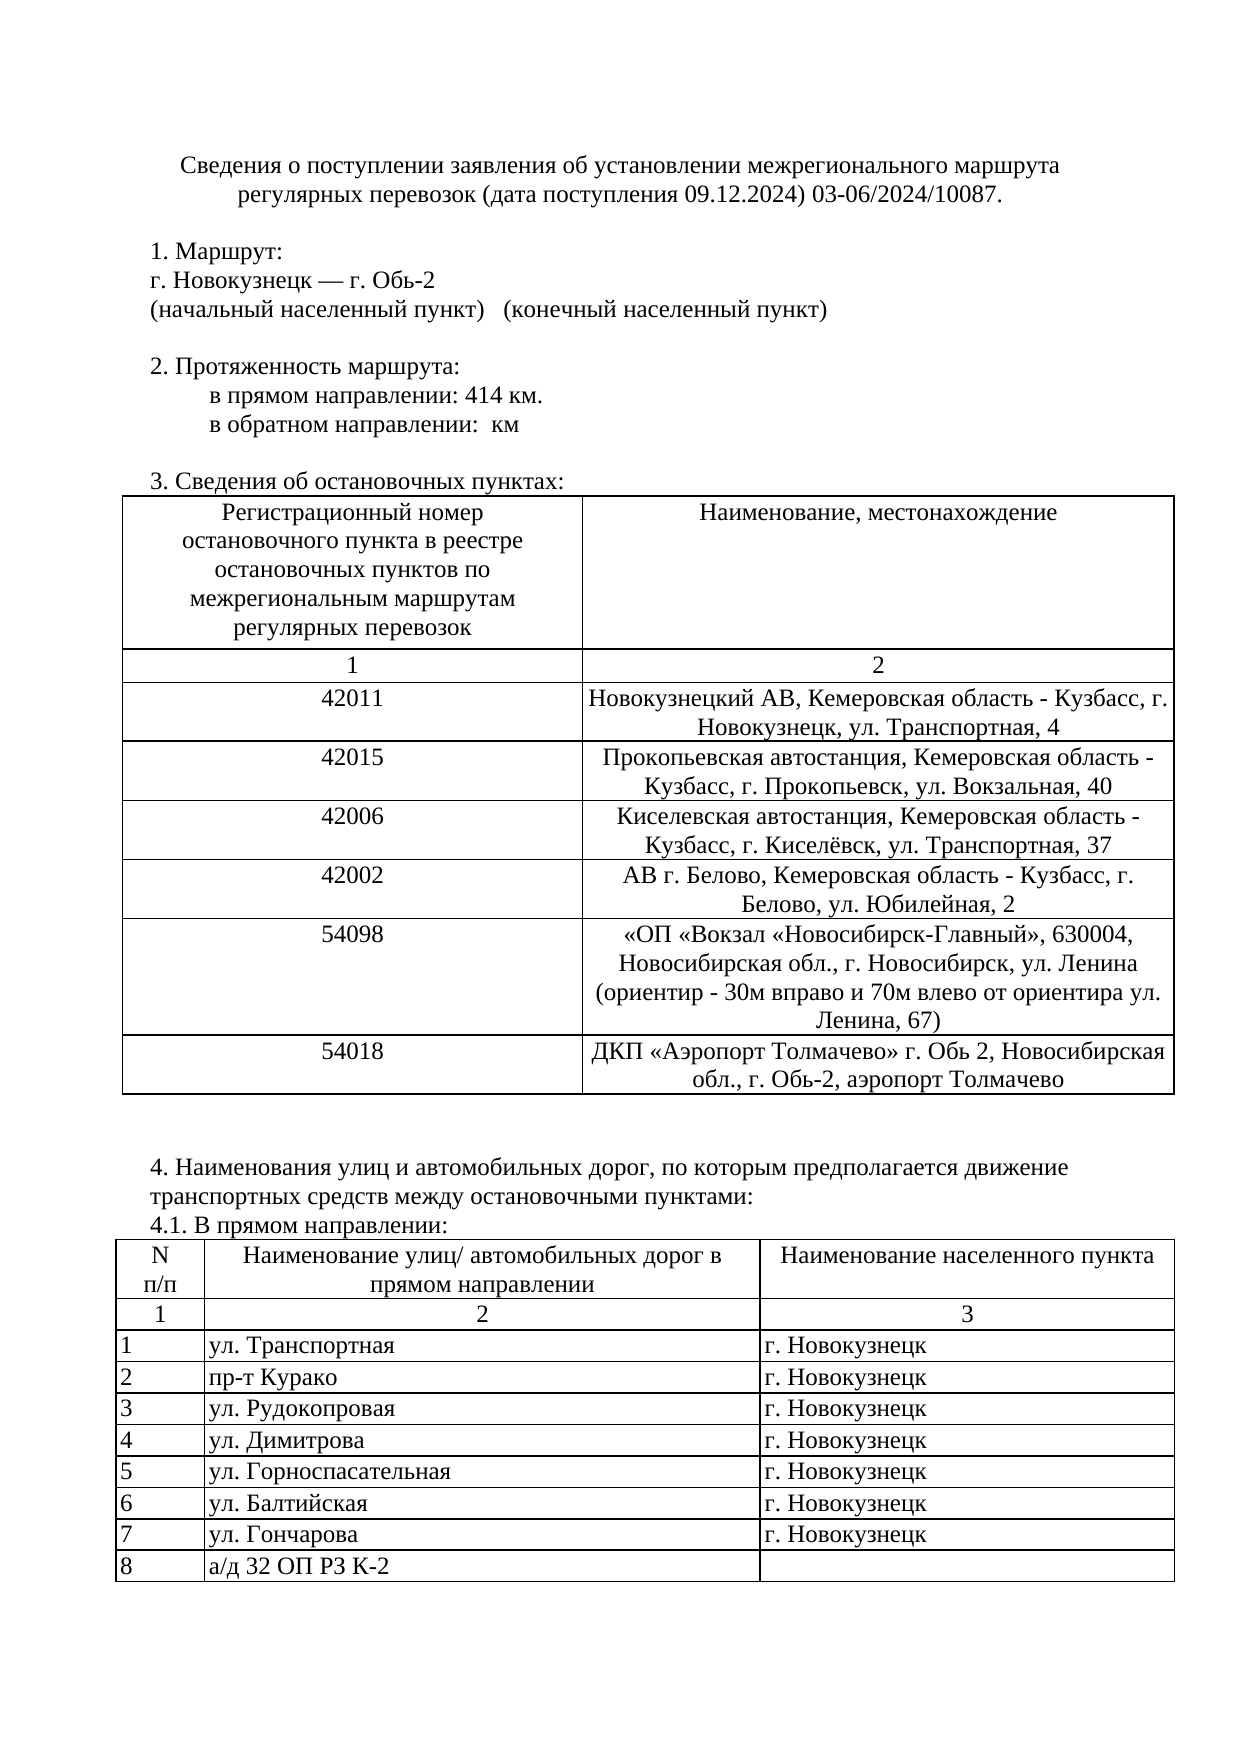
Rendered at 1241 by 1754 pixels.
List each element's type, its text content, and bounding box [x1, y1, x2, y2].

table_header Наименование, местонахождение [583, 497, 1173, 648]
table_cell 2 [205, 1299, 759, 1329]
table_cell г. Новокузнецк [761, 1425, 1174, 1455]
table_cell г. Новокузнецк [761, 1331, 1174, 1361]
text (начальный населенный пункт) (конечный населенный пункт) [150, 294, 1090, 322]
table_cell ул. Транспортная [205, 1331, 759, 1361]
table_cell «ОП «Вокзал «Новосибирск-Главный», 630004, Новосибирская обл., г. Новосибирск, ул. Ленина (ориентир - 30м вправо и 70м влево от ориентира ул. Ленина, 67) [583, 919, 1173, 1034]
table_header N п/п [117, 1240, 204, 1298]
table_cell 54098 [123, 919, 582, 1034]
table_cell ул. Гончарова [205, 1520, 759, 1549]
table_cell 6 [117, 1488, 204, 1518]
table_cell ул. Балтийская [205, 1488, 759, 1518]
table_cell Новокузнецкий АВ, Кемеровская область - Кузбасс, г. Новокузнецк, ул. Транспортная, 4 [583, 683, 1173, 740]
text 4. Наименования улиц и автомобильных дорог, по которым предполагается движение транспортных средств между остановочными пунктами: [150, 1152, 1090, 1210]
table_cell а/д 32 ОП РЗ К-2 [205, 1551, 759, 1581]
text 4.1. В прямом направлении: [150, 1210, 1090, 1238]
table_header Регистрационный номер остановочного пункта в реестре остановочных пунктов по межрегиональным маршрутам регулярных перевозок [123, 497, 582, 648]
table_cell 8 [117, 1551, 204, 1581]
table_header Наименование улиц/ автомобильных дорог в прямом направлении [205, 1240, 759, 1298]
table_cell 42015 [123, 742, 582, 799]
table_cell г. Новокузнецк [761, 1394, 1174, 1423]
table_cell г. Новокузнецк [761, 1488, 1174, 1518]
table_cell 42006 [123, 801, 582, 858]
table_cell 4 [117, 1425, 204, 1455]
table_cell 1 [117, 1299, 204, 1329]
text 1. Маршрут: [150, 236, 1090, 265]
table_cell 3 [117, 1394, 204, 1423]
text Сведения о поступлении заявления об установлении межрегионального маршрута регулярных перевозок (дата поступления 09.12.2024) 03-06/2024/10087. [150, 150, 1090, 207]
table_cell 1 [123, 650, 582, 681]
table_cell Киселевская автостанция, Кемеровская область - Кузбасс, г. Киселёвск, ул. Транспортная, 37 [583, 801, 1173, 858]
table_cell пр-т Курако [205, 1362, 759, 1392]
table_cell г. Новокузнецк [761, 1362, 1174, 1392]
table_cell г. Новокузнецк [761, 1457, 1174, 1486]
table_cell 2 [117, 1362, 204, 1392]
table_cell ул. Димитрова [205, 1425, 759, 1455]
table_cell Прокопьевская автостанция, Кемеровская область - Кузбасс, г. Прокопьевск, ул. Вокзальная, 40 [583, 742, 1173, 799]
table_cell 54018 [123, 1036, 582, 1093]
text в обратном направлении: км [150, 409, 1090, 437]
table_cell г. Новокузнецк [761, 1520, 1174, 1549]
text г. Новокузнецк — г. Обь-2 [150, 265, 1090, 294]
table_cell 5 [117, 1457, 204, 1486]
table_cell 7 [117, 1520, 204, 1549]
table_cell ул. Горноспасательная [205, 1457, 759, 1486]
table_cell 2 [583, 650, 1173, 681]
table_cell ул. Рудокопровая [205, 1394, 759, 1423]
table_cell 1 [117, 1331, 204, 1361]
table_cell [761, 1551, 1174, 1581]
text 3. Сведения об остановочных пунктах: [150, 466, 1090, 495]
table_cell ДКП «Аэропорт Толмачево» г. Обь 2, Новосибирская обл., г. Обь-2, аэропорт Толмачево [583, 1036, 1173, 1093]
table_cell 42002 [123, 860, 582, 918]
text в прямом направлении: 414 км. [150, 380, 1090, 409]
table_cell АВ г. Белово, Кемеровская область - Кузбасс, г. Белово, ул. Юбилейная, 2 [583, 860, 1173, 918]
table_cell 3 [761, 1299, 1174, 1329]
text 2. Протяженность маршрута: [150, 351, 1090, 380]
table_cell 42011 [123, 683, 582, 740]
table_header Наименование населенного пункта [761, 1240, 1174, 1298]
